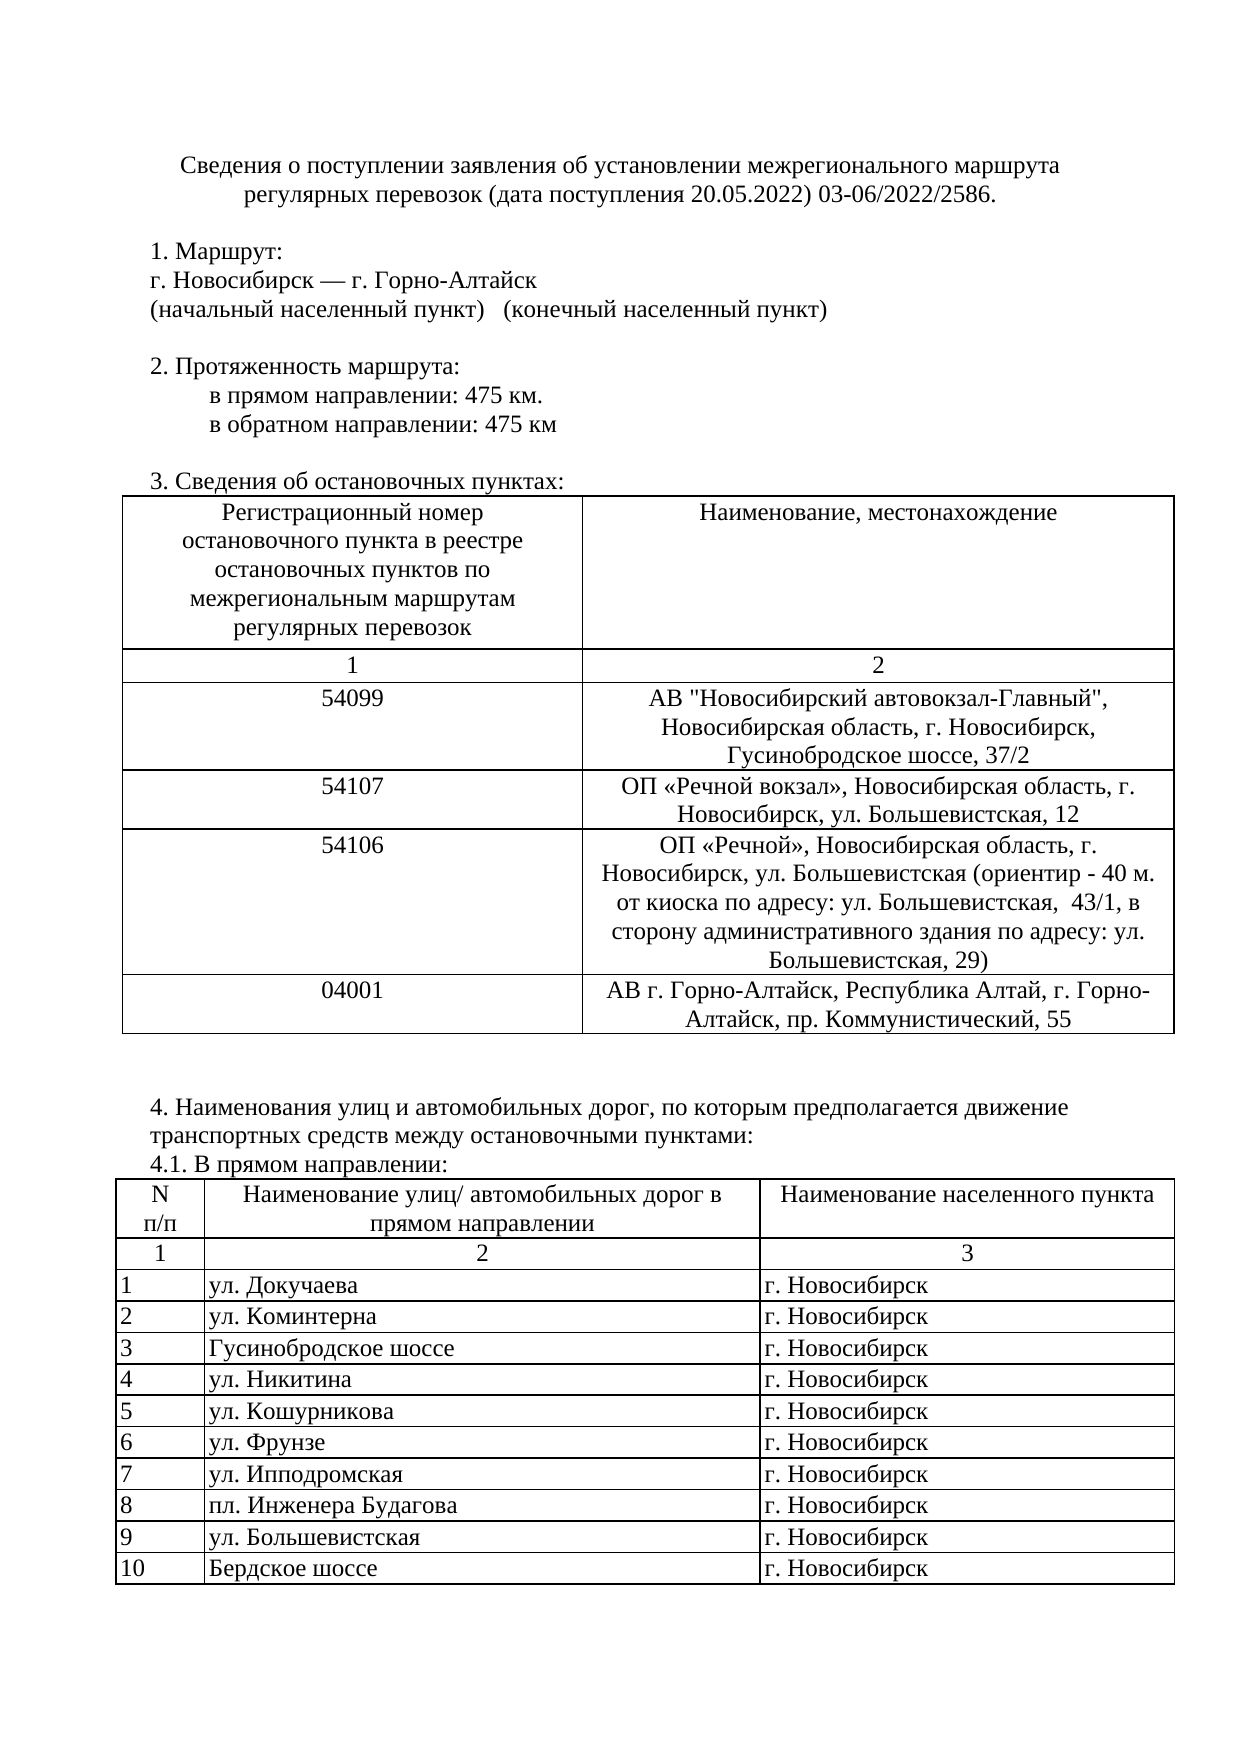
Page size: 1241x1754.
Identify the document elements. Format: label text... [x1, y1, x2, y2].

text 4.1. В прямом направлении: [150, 1149, 1090, 1178]
table_cell 3 [117, 1333, 204, 1363]
table_cell г. Новосибирск [761, 1333, 1174, 1363]
table_cell 3 [761, 1239, 1174, 1268]
table_cell 54099 [123, 683, 582, 769]
text г. Новосибирск — г. Горно-Алтайск [150, 265, 1090, 294]
table_cell г. Новосибирск [761, 1365, 1174, 1394]
table_cell 04001 [123, 975, 582, 1033]
table_cell ул. Большевистская [205, 1522, 759, 1552]
table_cell 1 [123, 650, 582, 681]
table_cell г. Новосибирск [761, 1553, 1174, 1583]
table_cell АВ "Новосибирский автовокзал-Главный", Новосибирская область, г. Новосибирск, Гусинобродское шоссе, 37/2 [583, 683, 1173, 769]
table_cell ул. Никитина [205, 1365, 759, 1394]
table_cell г. Новосибирск [761, 1396, 1174, 1426]
table_cell 2 [583, 650, 1173, 681]
table_cell ул. Фрунзе [205, 1427, 759, 1457]
table_cell пл. Инженера Будагова [205, 1490, 759, 1520]
table_cell 2 [117, 1302, 204, 1331]
table_cell г. Новосибирск [761, 1490, 1174, 1520]
table_cell 9 [117, 1522, 204, 1552]
table_cell ул. Докучаева [205, 1270, 759, 1300]
table_cell АВ г. Горно-Алтайск, Республика Алтай, г. Горно-Алтайск, пр. Коммунистический, 55 [583, 975, 1173, 1033]
table_cell 6 [117, 1427, 204, 1457]
text 4. Наименования улиц и автомобильных дорог, по которым предполагается движение транспортных средств между остановочными пунктами: [150, 1092, 1090, 1149]
text 2. Протяженность маршрута: [150, 351, 1090, 380]
text 1. Маршрут: [150, 236, 1090, 265]
table_cell 10 [117, 1553, 204, 1583]
table_cell г. Новосибирск [761, 1302, 1174, 1331]
table_cell 54107 [123, 771, 582, 828]
table_cell 5 [117, 1396, 204, 1426]
text 3. Сведения об остановочных пунктах: [150, 466, 1090, 495]
text в прямом направлении: 475 км. [150, 380, 1090, 409]
table_header Наименование, местонахождение [583, 497, 1173, 648]
table_cell Бердское шоссе [205, 1553, 759, 1583]
text в обратном направлении: 475 км [150, 409, 1090, 437]
table_cell 1 [117, 1270, 204, 1300]
table_cell г. Новосибирск [761, 1270, 1174, 1300]
table_cell ОП «Речной», Новосибирская область, г. Новосибирск, ул. Большевистская (ориентир - 40 м. от киоска по адресу: ул. Большевистская, 43/1, в сторону административного здания по адресу: ул. Большевистская, 29) [583, 830, 1173, 973]
text (начальный населенный пункт) (конечный населенный пункт) [150, 294, 1090, 322]
table_cell ул. Коминтерна [205, 1302, 759, 1331]
table_cell г. Новосибирск [761, 1459, 1174, 1489]
table_cell 7 [117, 1459, 204, 1489]
table_cell 2 [205, 1239, 759, 1268]
table_header N п/п [117, 1180, 204, 1237]
table_cell ОП «Речной вокзал», Новосибирская область, г. Новосибирск, ул. Большевистская, 12 [583, 771, 1173, 828]
table_header Наименование населенного пункта [761, 1180, 1174, 1237]
table_cell ул. Кошурникова [205, 1396, 759, 1426]
table_cell 8 [117, 1490, 204, 1520]
table_cell 1 [117, 1239, 204, 1268]
table_cell 54106 [123, 830, 582, 973]
table_header Регистрационный номер остановочного пункта в реестре остановочных пунктов по межрегиональным маршрутам регулярных перевозок [123, 497, 582, 648]
table_cell 4 [117, 1365, 204, 1394]
table_cell Гусинобродское шоссе [205, 1333, 759, 1363]
table_cell ул. Ипподромская [205, 1459, 759, 1489]
table_cell г. Новосибирск [761, 1427, 1174, 1457]
text Сведения о поступлении заявления об установлении межрегионального маршрута регулярных перевозок (дата поступления 20.05.2022) 03-06/2022/2586. [150, 150, 1090, 207]
table_header Наименование улиц/ автомобильных дорог в прямом направлении [205, 1180, 759, 1237]
table_cell г. Новосибирск [761, 1522, 1174, 1552]
